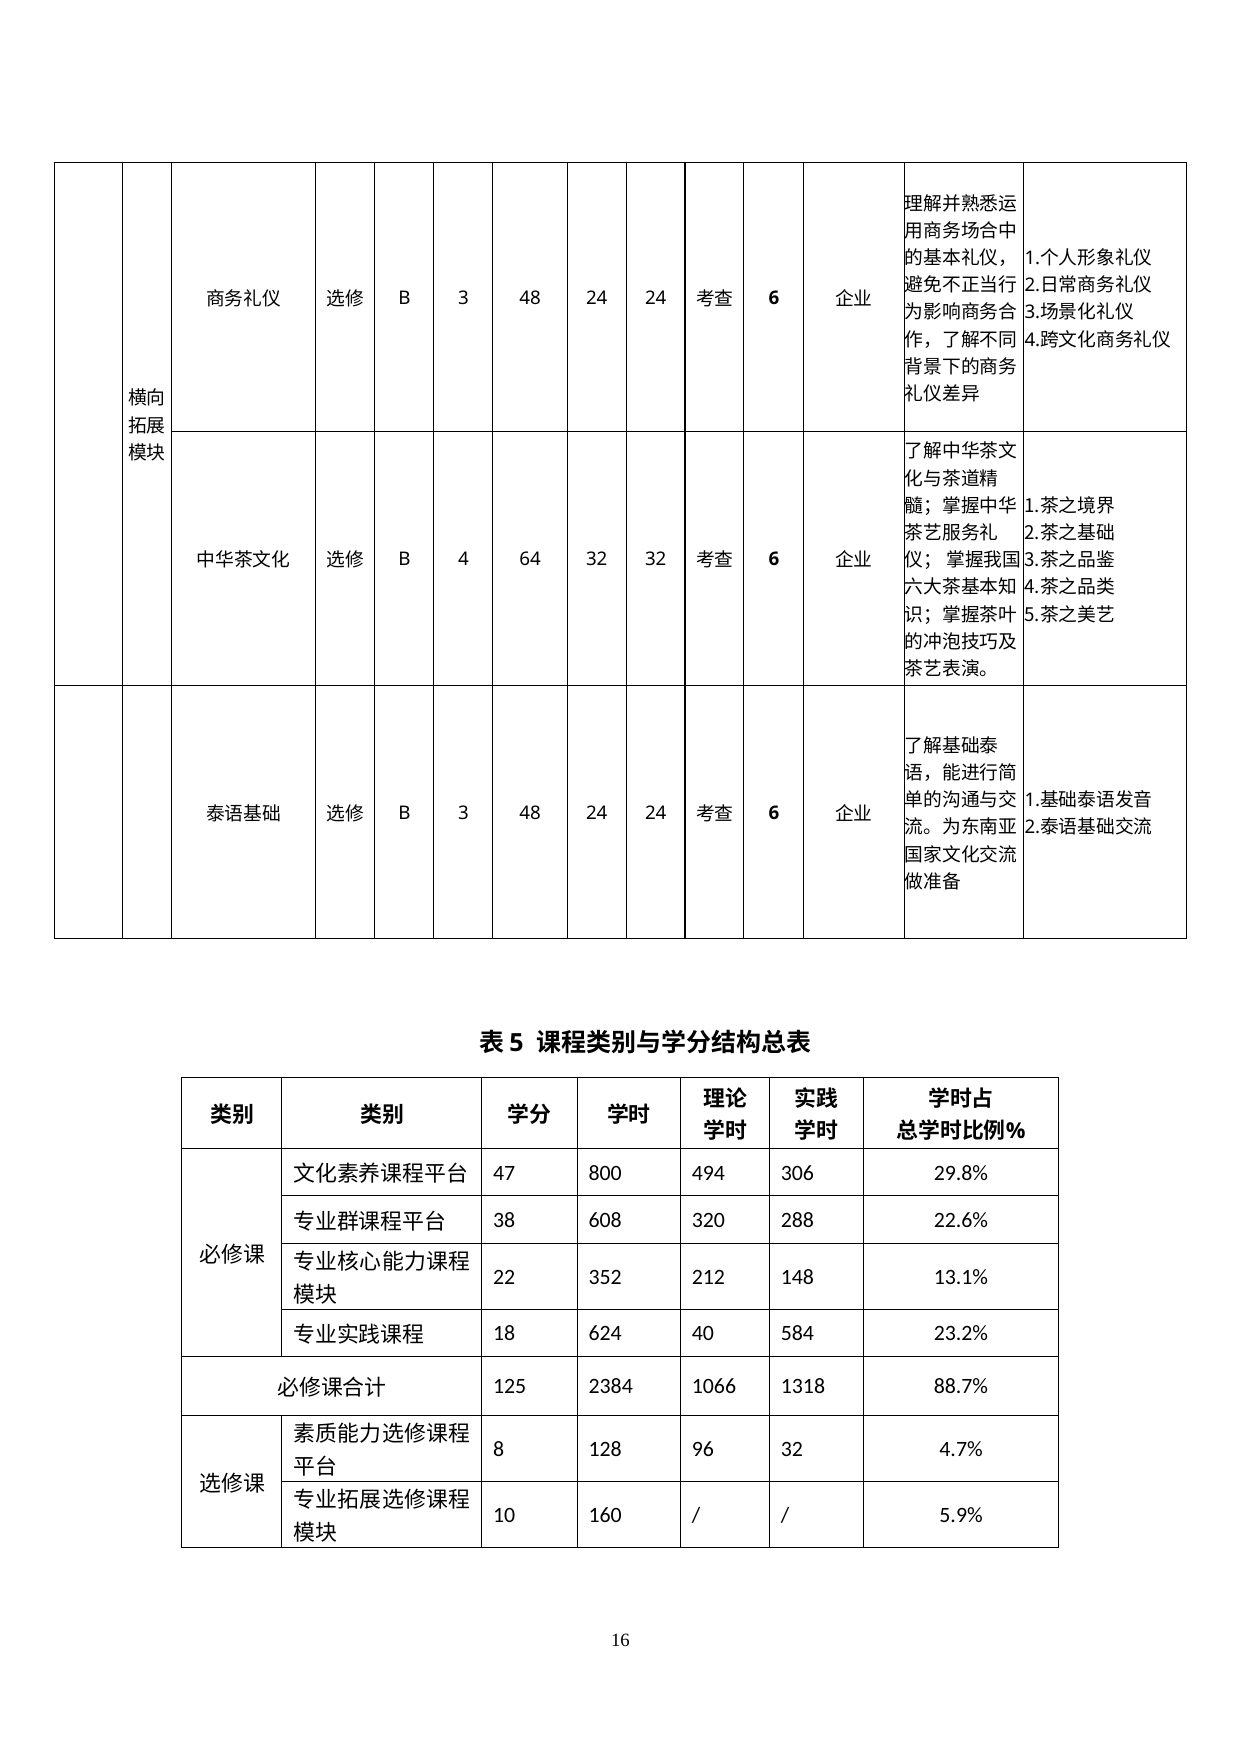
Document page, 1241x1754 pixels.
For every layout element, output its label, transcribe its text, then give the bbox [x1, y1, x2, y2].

table_cell 160 [578, 1482, 680, 1547]
table_cell 4 [434, 432, 492, 685]
table_header 类别 [182, 1078, 281, 1148]
table_cell 必修课 [182, 1149, 281, 1356]
table_cell 专业拓展选修课程模块 [282, 1482, 481, 1547]
table_cell 584 [770, 1310, 863, 1356]
table_cell 64 [493, 432, 567, 685]
table_cell 1.基础泰语发音 2.泰语基础交流 [1024, 686, 1186, 938]
table_header 实践 学时 [770, 1078, 863, 1148]
table_cell 企业 [804, 432, 904, 685]
table_cell 选修课 [182, 1416, 281, 1547]
table_cell 泰语基础 [172, 686, 315, 938]
table_cell 考查 [686, 163, 743, 431]
table_header 学分 [482, 1078, 577, 1148]
table_cell 288 [770, 1196, 863, 1243]
table_cell 素质能力选修课程平台 [282, 1416, 481, 1481]
table_cell / [681, 1482, 769, 1547]
table_cell 企业 [804, 163, 904, 431]
table_cell 32 [770, 1416, 863, 1481]
table_cell 320 [681, 1196, 769, 1243]
table_cell 6 [744, 432, 803, 685]
table_cell 48 [493, 163, 567, 431]
table_cell 306 [770, 1149, 863, 1195]
table_cell 理解并熟悉运用商务场合中的基本礼仪，避免不正当行为影响商务合作，了解不同背景下的商务礼仪差异 [905, 163, 1023, 431]
table_cell 商务礼仪 [172, 163, 315, 431]
table_cell 1.个人形象礼仪 2.日常商务礼仪 3.场景化礼仪 4.跨文化商务礼仪 [1024, 163, 1186, 431]
table_cell 40 [681, 1310, 769, 1356]
table_cell 1.茶之境界 2.茶之基础 3.茶之品鉴 4.茶之品类 5.茶之美艺 [1024, 432, 1186, 685]
text 表5 课程类别与学分结构总表 [177, 1023, 1063, 1059]
table_cell 专业核心能力课程模块 [282, 1244, 481, 1309]
table_cell 13.1% [864, 1244, 1058, 1309]
table_cell 29.8% [864, 1149, 1058, 1195]
table_cell 148 [770, 1244, 863, 1309]
table_cell B [375, 163, 433, 431]
table_cell 5.9% [864, 1482, 1058, 1547]
table_cell 10 [482, 1482, 577, 1547]
table_cell 了解中华茶文化与茶道精髓；掌握中华茶艺服务礼仪； 掌握我国六大茶基本知识；掌握茶叶的冲泡技巧及茶艺表演。 [905, 432, 1023, 685]
table_cell 22.6% [864, 1196, 1058, 1243]
table_cell [123, 686, 171, 938]
table_cell 6 [744, 686, 803, 938]
table_header 类别 [282, 1078, 481, 1148]
table_cell 88.7% [864, 1357, 1058, 1415]
table_cell 专业实践课程 [282, 1310, 481, 1356]
table_cell 4.7% [864, 1416, 1058, 1481]
table_cell 必修课合计 [182, 1357, 481, 1415]
table_cell 22 [482, 1244, 577, 1309]
table_cell 32 [627, 432, 684, 685]
table_header 学时占 总学时比例% [864, 1078, 1058, 1148]
table_cell 考查 [686, 686, 743, 938]
table_cell 608 [578, 1196, 680, 1243]
table_cell 24 [568, 686, 626, 938]
table_cell 624 [578, 1310, 680, 1356]
table_cell 23.2% [864, 1310, 1058, 1356]
table_cell 18 [482, 1310, 577, 1356]
table_cell 选修 [316, 432, 374, 685]
table_cell B [375, 432, 433, 685]
table_cell 212 [681, 1244, 769, 1309]
table_cell 2384 [578, 1357, 680, 1415]
table_cell 选修 [316, 686, 374, 938]
table_cell 专业群课程平台 [282, 1196, 481, 1243]
table_cell 48 [493, 686, 567, 938]
table_cell 32 [568, 432, 626, 685]
table_cell 128 [578, 1416, 680, 1481]
table_cell [55, 686, 122, 938]
table_cell 8 [482, 1416, 577, 1481]
table_cell / [770, 1482, 863, 1547]
table_cell 494 [681, 1149, 769, 1195]
table_cell 24 [627, 163, 684, 431]
table_cell 800 [578, 1149, 680, 1195]
table_cell 中华茶文化 [172, 432, 315, 685]
table_cell 3 [434, 686, 492, 938]
table_cell 38 [482, 1196, 577, 1243]
table_cell 3 [434, 163, 492, 431]
table_cell B [375, 686, 433, 938]
table_cell 文化素养课程平台 [282, 1149, 481, 1195]
table_header 学时 [578, 1078, 680, 1148]
table_cell 了解基础泰语，能进行简单的沟通与交流。为东南亚国家文化交流做准备 [905, 686, 1023, 938]
table_cell 24 [568, 163, 626, 431]
table_cell 横向拓展模块 [123, 163, 171, 685]
table_cell 352 [578, 1244, 680, 1309]
table_cell 选修 [316, 163, 374, 431]
table_cell 企业 [804, 686, 904, 938]
table_header 理论 学时 [681, 1078, 769, 1148]
table_cell 24 [627, 686, 684, 938]
table_cell 6 [744, 163, 803, 431]
table_cell 考查 [686, 432, 743, 685]
table_cell 1318 [770, 1357, 863, 1415]
table_cell 96 [681, 1416, 769, 1481]
table_cell 125 [482, 1357, 577, 1415]
table_cell 1066 [681, 1357, 769, 1415]
table_cell 47 [482, 1149, 577, 1195]
